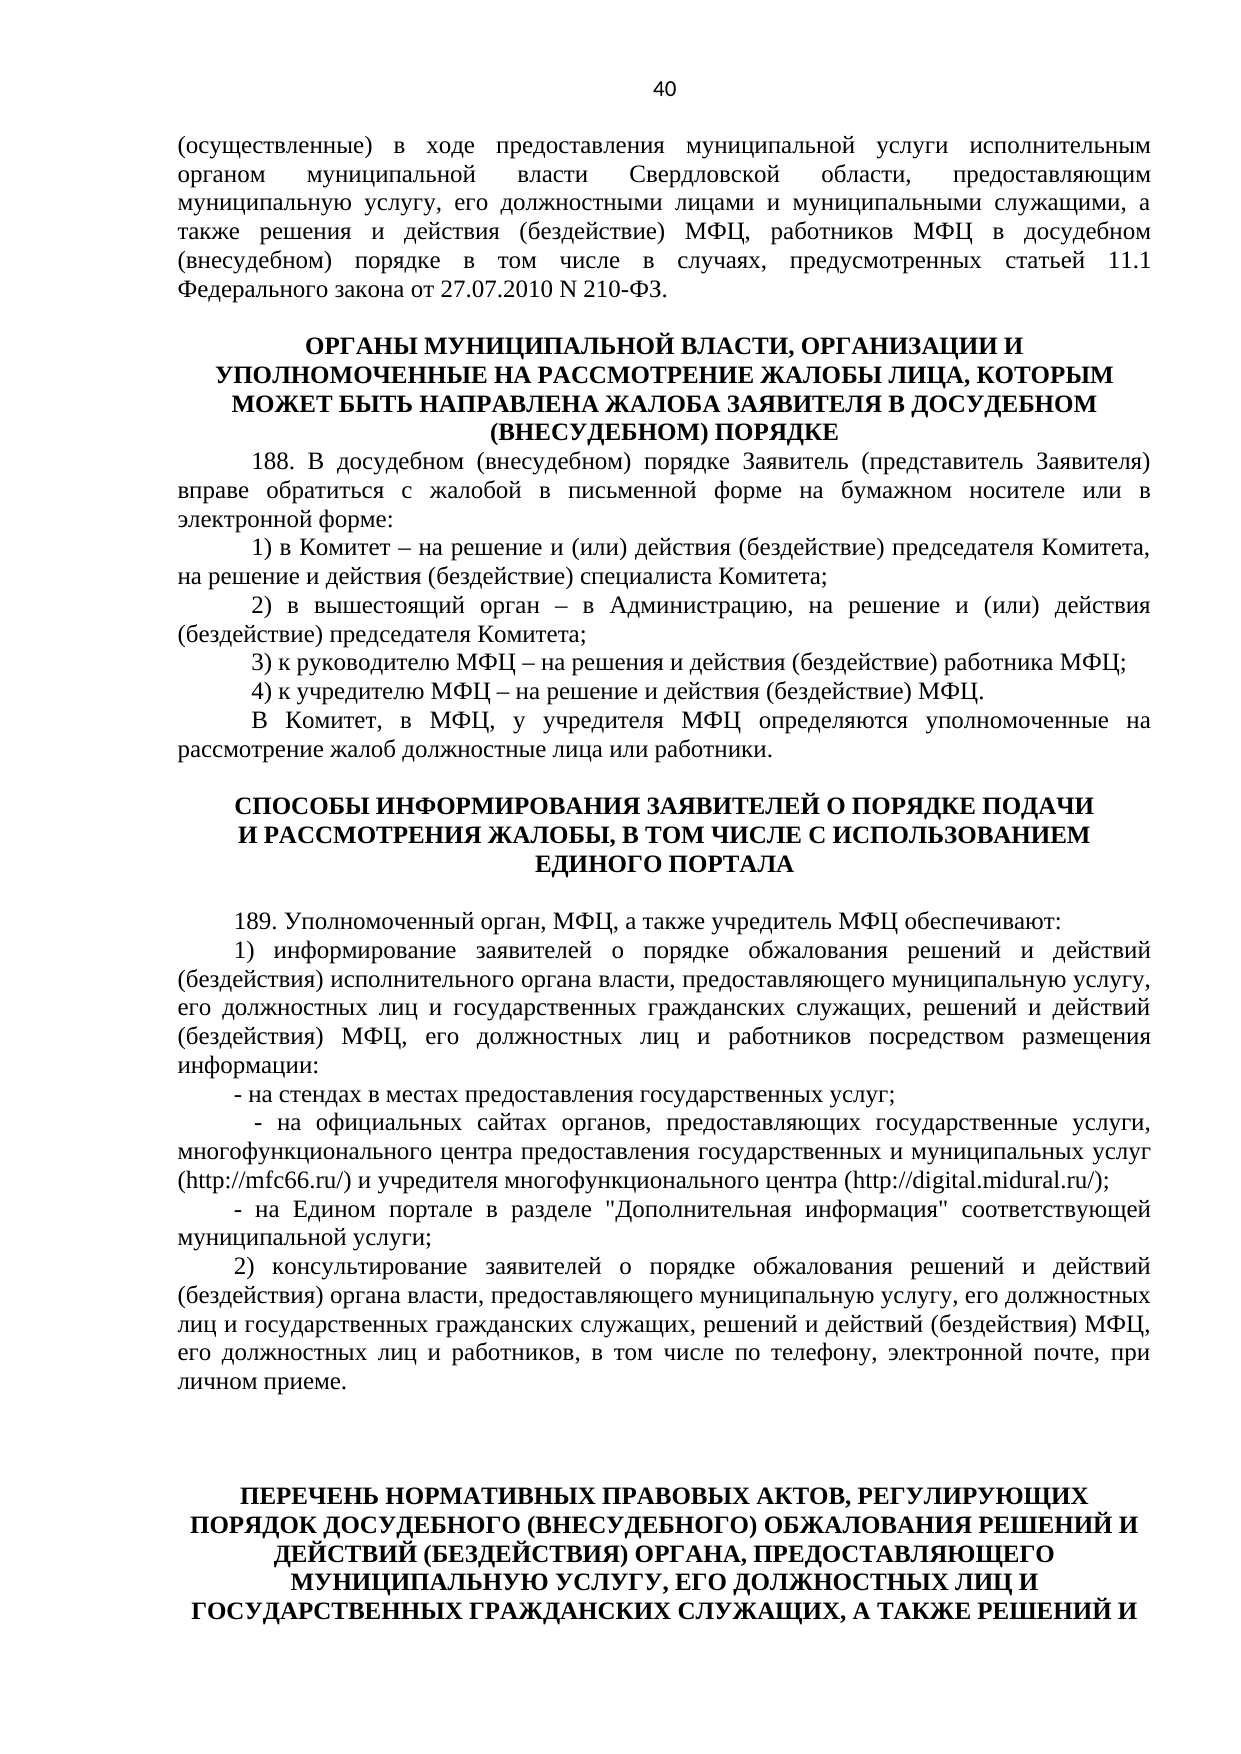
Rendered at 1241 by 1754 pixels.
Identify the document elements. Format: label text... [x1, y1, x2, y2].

text - на Едином портале в разделе "Дополнительная информация" соответствующей муниципальной услуги; [177, 1194, 1152, 1251]
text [177, 130, 1152, 302]
text 4) к учредителю МФЦ – на решение и действия (бездействие) МФЦ. [177, 676, 1152, 705]
text - на официальных сайтах органов, предоставляющих государственные услуги, многофункционального центра предоставления государственных и муниципальных услуг (http://mfc66.ru/) и учредителя многофункционального центра (http://digital.midural.ru/); [177, 1107, 1152, 1194]
text 188. В досудебном (внесудебном) порядке Заявитель (представитель Заявителя) вправе обратиться с жалобой в письменной форме на бумажном носителе или в электронной форме: [177, 446, 1152, 532]
text 3) к руководителю МФЦ – на решения и действия (бездействие) работника МФЦ; [177, 647, 1152, 676]
text В Комитет, в МФЦ, у учредителя МФЦ определяются уполномоченные на рассмотрение жалоб должностные лица или работники. [177, 705, 1152, 762]
title СПОСОБЫ ИНФОРМИРОВАНИЯ ЗАЯВИТЕЛЕЙ О ПОРЯДКЕ ПОДАЧИ [177, 791, 1152, 820]
text 1) информирование заявителей о порядке обжалования решений и действий (бездействия) исполнительного органа власти, предоставляющего муниципальную услугу, его должностных лиц и государственных гражданских служащих, решений и действий (бездействия) МФЦ, его должностных лиц и работников посредством размещения информации: [177, 935, 1152, 1079]
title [177, 1481, 1152, 1625]
title ОРГАНЫ МУНИЦИПАЛЬНОЙ ВЛАСТИ, ОРГАНИЗАЦИИ И УПОЛНОМОЧЕННЫЕ НА РАССМОТРЕНИЕ ЖАЛОБЫ ЛИЦА, КОТОРЫМ МОЖЕТ БЫТЬ НАПРАВЛЕНА ЖАЛОБА ЗАЯВИТЕЛЯ В ДОСУДЕБНОМ (ВНЕСУДЕБНОМ) ПОРЯДКЕ [177, 331, 1152, 446]
text 2) в вышестоящий орган – в Администрацию, на решение и (или) действия (бездействие) председателя Комитета; [177, 590, 1152, 647]
title ЕДИНОГО ПОРТАЛА [177, 849, 1152, 877]
text 1) в Комитет – на решение и (или) действия (бездействие) председателя Комитета, на решение и действия (бездействие) специалиста Комитета; [177, 532, 1152, 590]
text 2) консультирование заявителей о порядке обжалования решений и действий (бездействия) органа власти, предоставляющего муниципальную услугу, его должностных лиц и государственных гражданских служащих, решений и действий (бездействия) МФЦ, его должностных лиц и работников, в том числе по телефону, электронной почте, при личном приеме. [177, 1251, 1152, 1395]
title И РАССМОТРЕНИЯ ЖАЛОБЫ, В ТОМ ЧИСЛЕ С ИСПОЛЬЗОВАНИЕМ [177, 820, 1152, 849]
text 189. Уполномоченный орган, МФЦ, а также учредитель МФЦ обеспечивают: [177, 906, 1152, 935]
text - на стендах в местах предоставления государственных услуг; [177, 1079, 1152, 1107]
